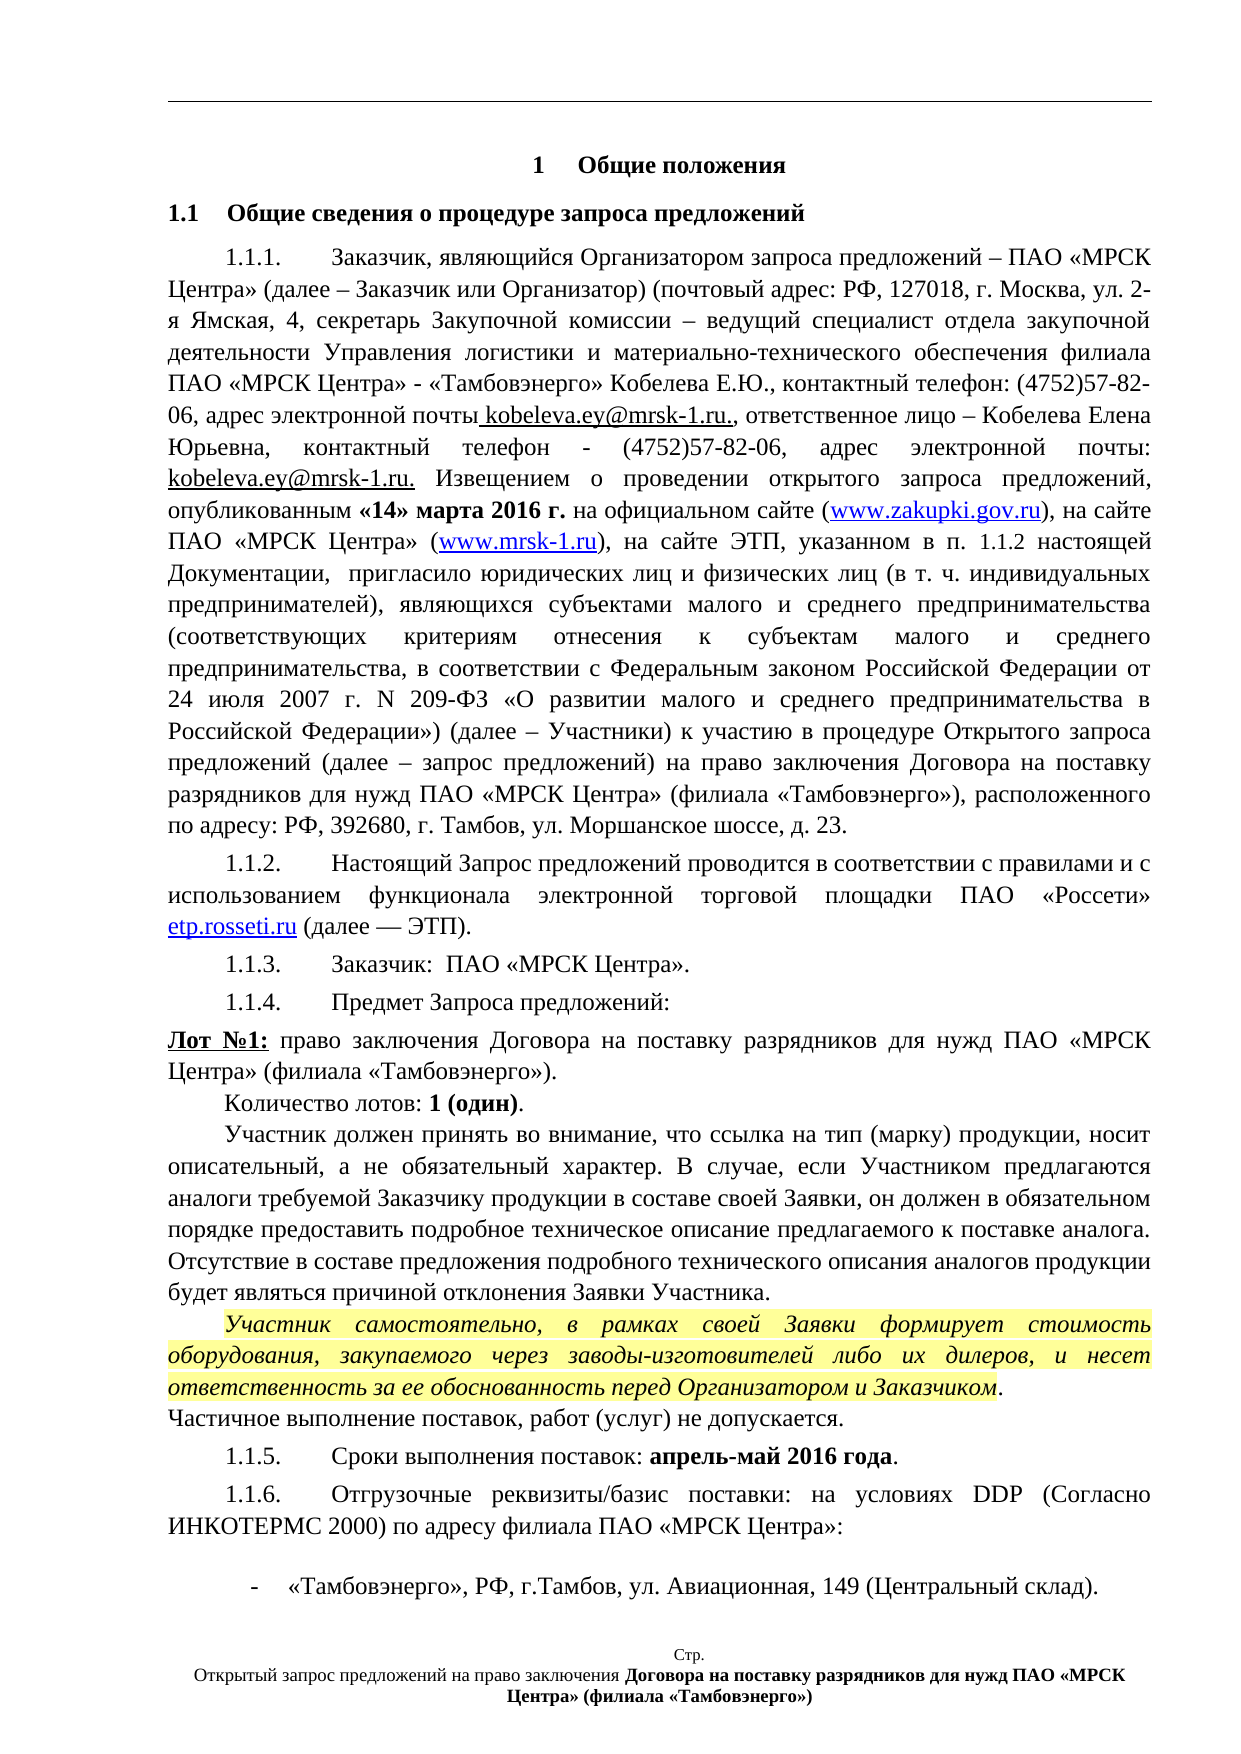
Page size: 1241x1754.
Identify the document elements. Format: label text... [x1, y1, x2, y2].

list Заказчик: ПАО «МРСК Центра». [168, 949, 1152, 978]
list Заказчик, являющийся Организатором запроса предложений – ПАО «МРСК Центра» (далее – Заказчик или Организатор) (почтовый адрес: РФ, 127018, г. Москва, ул. 2-я Ямская, 4, секретарь Закупочной комиссии – ведущий специалист отдела закупочной деятельности Управления логистики и материально-технического обеспечения филиала ПАО «МРСК Центра» - «Тамбовэнерго» Кобелева Е.Ю., контактный телефон: (4752)57-82-06, адрес электронной почты kobeleva.ey@mrsk-1.ru., ответственное лицо – Кобелева Елена Юрьевна, контактный телефон - (4752)57-82-06, адрес электронной почты: kobeleva.ey@mrsk-1.ru. Извещением о проведении открытого запроса предложений, опубликованным «14» марта 2016 г. на официальном сайте (www.zakupki.gov.ru), на сайте ПАО «МРСК Центра» (www.mrsk-1.ru), на сайте ЭТП, указанном в п. 1.1.2 настоящей Документации, пригласило юридических лиц и физических лиц (в т. ч. индивидуальных предпринимателей), являющихся субъектами малого и среднего предпринимательства (соответствующих критериям отнесения к субъектам малого и среднего предпринимательства, в соответствии с Федеральным законом Российской Федерации от 24 июля 2007 г. N 209-ФЗ «О развитии малого и среднего предпринимательства в Российской Федерации») (далее – Участники) к участию в процедуре Открытого запроса предложений (далее – запрос предложений) на право заключения Договора на поставку разрядников для нужд ПАО «МРСК Центра» (филиала «Тамбовэнерго»), расположенного по адресу: РФ, 392680, г. Тамбов, ул. Моршанское шоссе, д. 23. [168, 242, 1152, 839]
list Отгрузочные реквизиты/базис поставки: на условиях DDP (Согласно ИНКОТЕРМС 2000) по адресу филиала ПАО «МРСК Центра»: [168, 1479, 1152, 1539]
list Частичное выполнение поставок, работ (услуг) не допускается. [168, 1403, 1152, 1432]
text Количество лотов: 1 (один). [168, 1088, 1152, 1117]
list Настоящий Запрос предложений проводится в соответствии с правилами и с использованием функционала электронной торговой площадки ПАО «Россети» etp.rosseti.ru (далее — ЭТП). [168, 848, 1152, 940]
list Предмет Запроса предложений: [168, 987, 1152, 1016]
subtitle Общие сведения о процедуре запроса предложений [168, 198, 1152, 227]
text Участник должен принять во внимание, что ссылка на тип (марку) продукции, носит описательный, а не обязательный характер. В случае, если Участником предлагаются аналоги требуемой Заказчику продукции в составе своей Заявки, он должен в обязательном порядке предоставить подробное техническое описание предлагаемого к поставке аналога. Отсутствие в составе предложения подробного технического описания аналогов продукции будет являться причиной отклонения Заявки Участника. [168, 1119, 1152, 1306]
subtitle Общие положения [166, 150, 1152, 179]
list Сроки выполнения поставок: апрель-май 2016 года. [168, 1441, 1152, 1470]
list «Тамбовэнерго», РФ, г.Тамбов, ул. Авиационная, 149 (Центральный склад). [250, 1571, 1152, 1600]
text Участник самостоятельно, в рамках своей Заявки формирует стоимость оборудования, закупаемого через заводы-изготовителей либо их дилеров, и несет ответственность за ее обоснованность перед Организатором и Заказчиком. [168, 1369, 1152, 1401]
text Участник самостоятельно, в рамках своей Заявки формирует стоимость оборудования, закупаемого через заводы-изготовителей либо их дилеров, и несет ответственность за ее обоснованность перед Организатором и Заказчиком. [168, 1309, 1152, 1340]
text Лот №1: право заключения Договора на поставку разрядников для нужд ПАО «МРСК Центра» (филиала «Тамбовэнерго»). [168, 1025, 1152, 1085]
